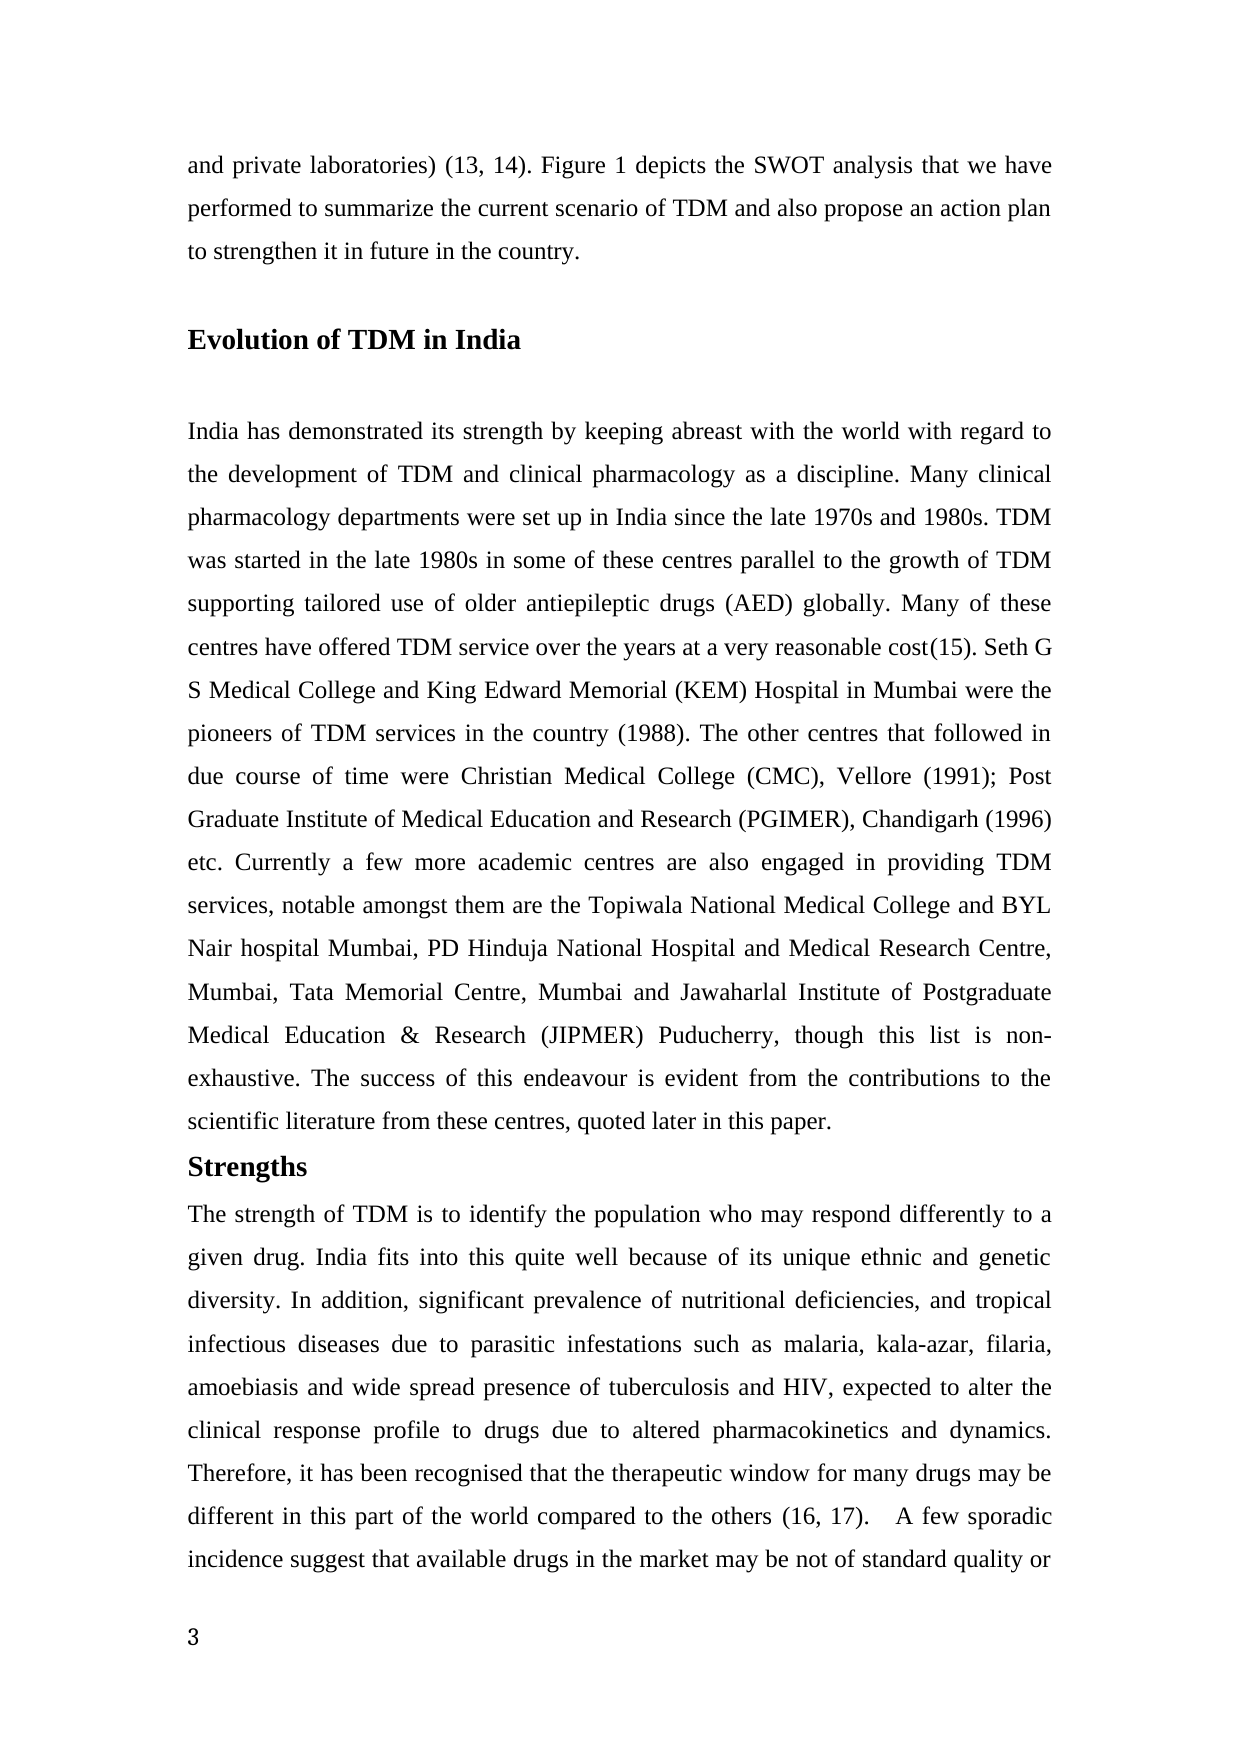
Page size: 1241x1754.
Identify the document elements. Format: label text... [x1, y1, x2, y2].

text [187, 150, 1053, 265]
text India has demonstrated its strength by keeping abreast with the world with regard to the development of TDM and clinical pharmacology as a discipline. Many clinical pharmacology departments were set up in India since the late 1970s and 1980s. TDM was started in the late 1980s in some of these centres parallel to the growth of TDM supporting tailored use of older antiepileptic drugs (AED) globally. Many of these centres have offered TDM service over the years at a very reasonable cost(15). Seth G S Medical College and King Edward Memorial (KEM) Hospital in Mumbai were the pioneers of TDM services in the country (1988). The other centres that followed in due course of time were Christian Medical College (CMC), Vellore (1991); Post Graduate Institute of Medical Education and Research (PGIMER), Chandigarh (1996) etc. Currently a few more academic centres are also engaged in providing TDM services, notable amongst them are the Topiwala National Medical College and BYL Nair hospital Mumbai, PD Hinduja National Hospital and Medical Research Centre, Mumbai, Tata Memorial Centre, Mumbai and Jawaharlal Institute of Postgraduate Medical Education & Research (JIPMER) Puducherry, though this list is non-exhaustive. The success of this endeavour is evident from the contributions to the scientific literature from these centres, quoted later in this paper. [187, 416, 1053, 1135]
text Evolution of TDM in India [187, 322, 1053, 356]
text Strengths [187, 1149, 1053, 1183]
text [187, 1199, 1053, 1573]
